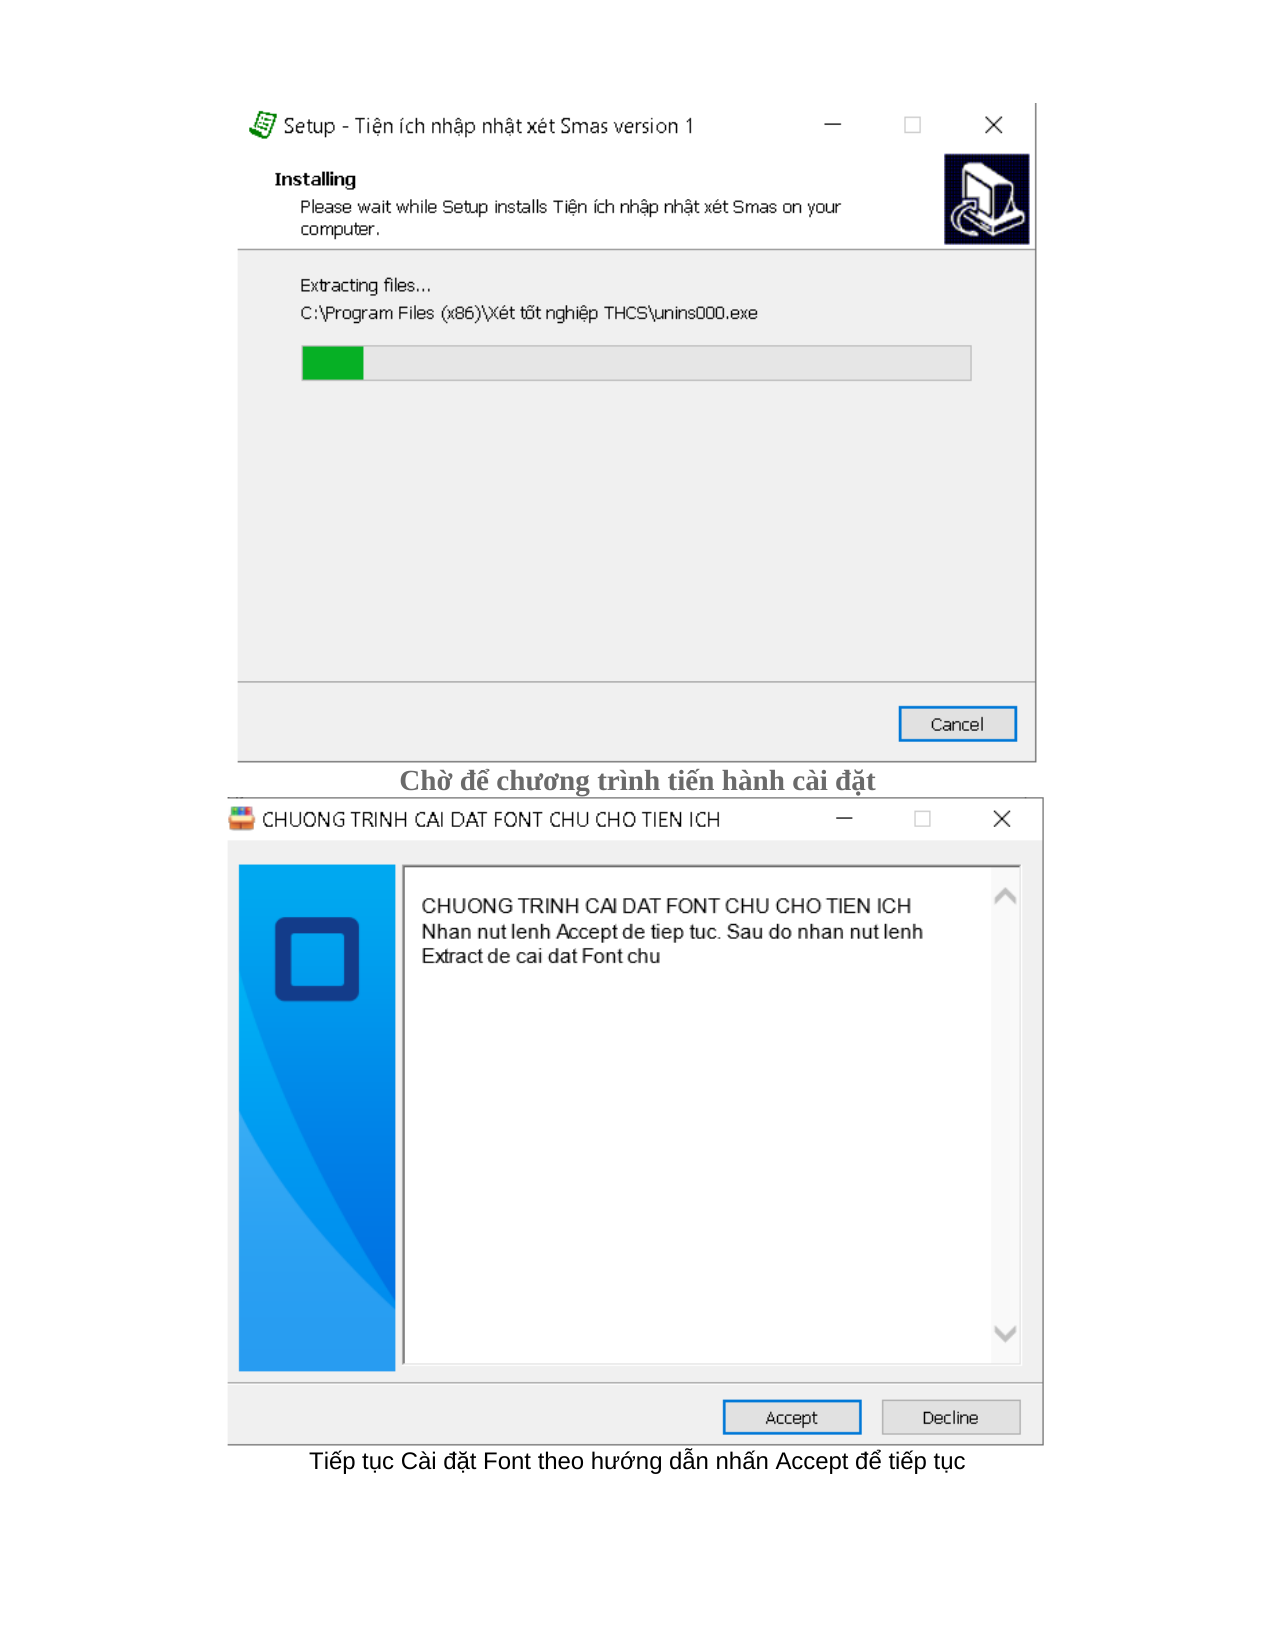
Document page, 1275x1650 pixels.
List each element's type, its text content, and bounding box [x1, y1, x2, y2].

text Tiếp tục Cài đặt Font theo hướng dẫn nhấn Accept để tiếp tục [150, 1447, 1125, 1474]
text Chờ để chương trình tiến hành cài đặt [150, 763, 1125, 797]
picture [237, 103, 1038, 764]
